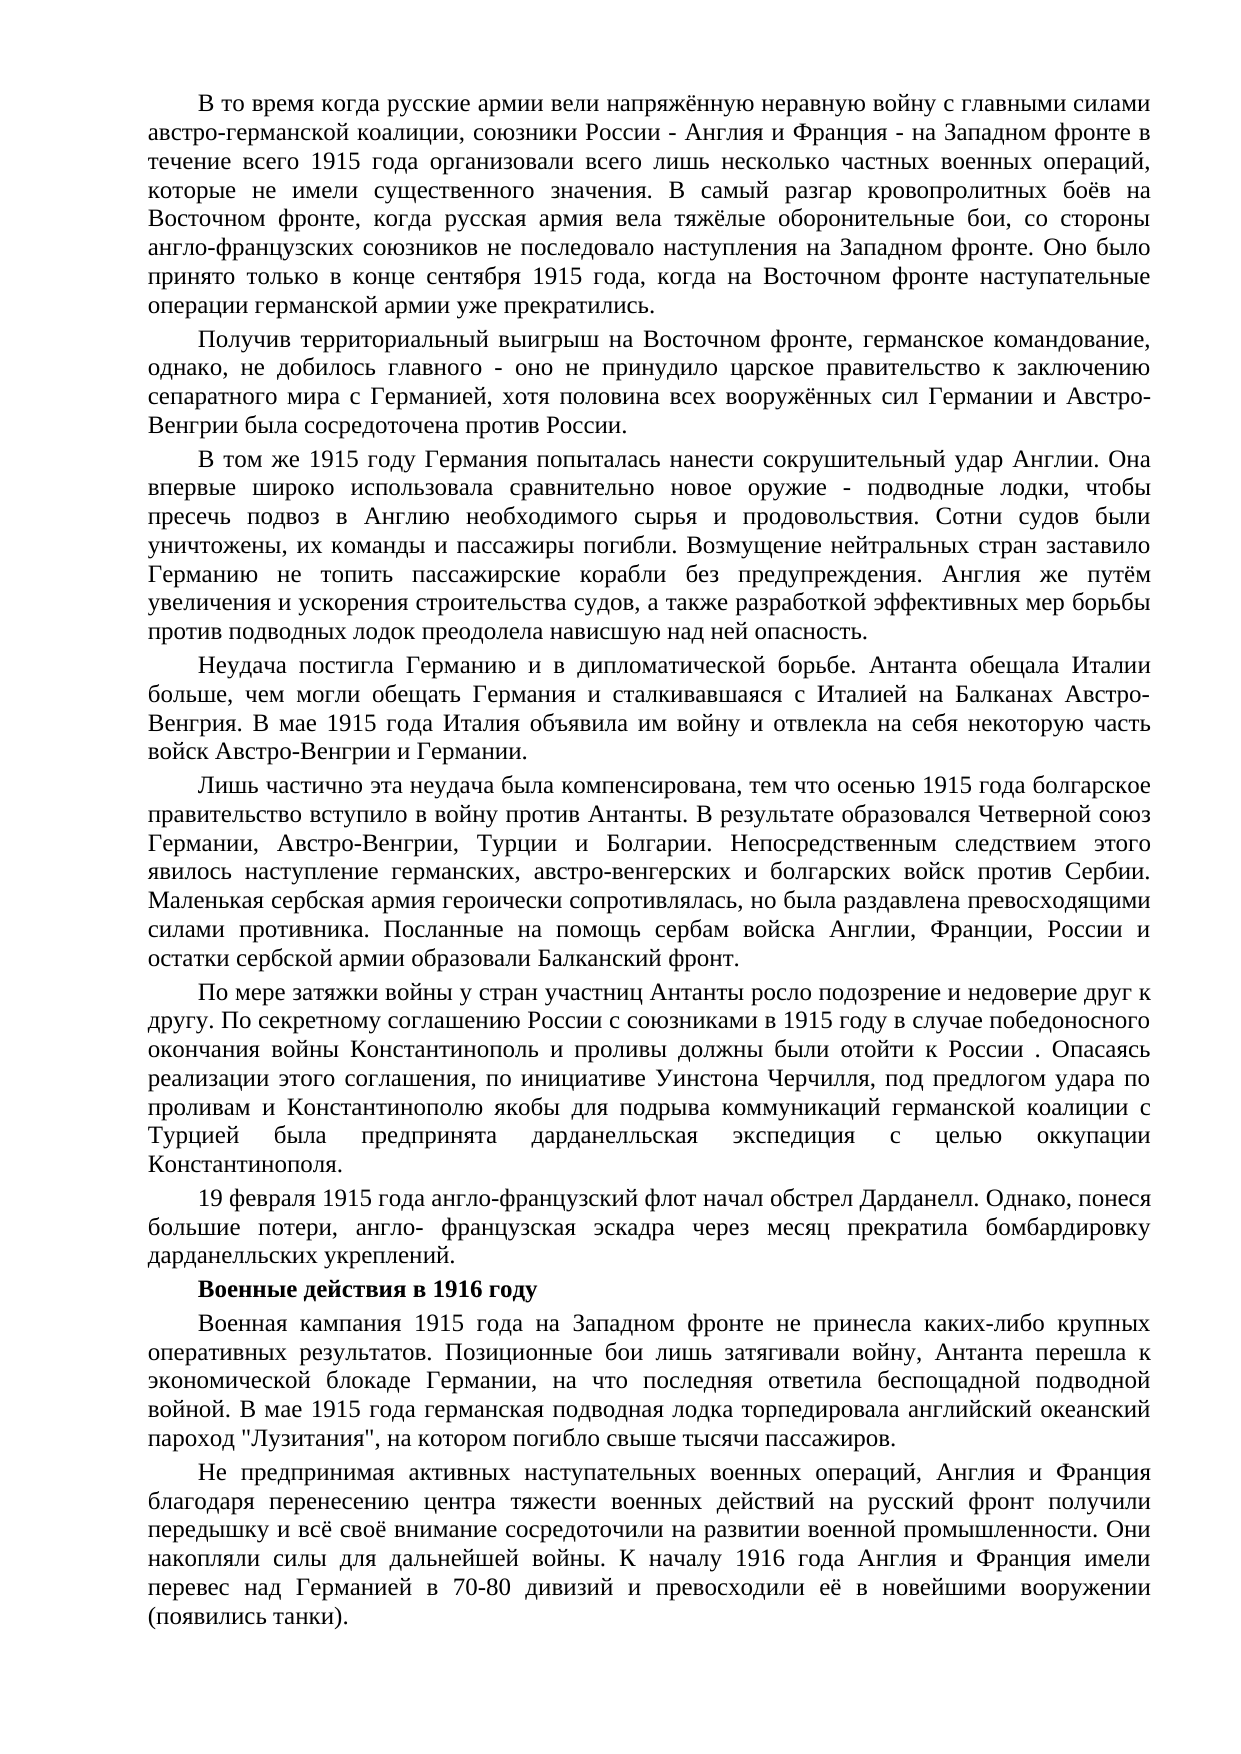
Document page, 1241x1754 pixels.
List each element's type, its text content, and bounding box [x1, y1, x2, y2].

text Неудача постигла Германию и в дипломатической борьбе. Антанта обещала Италии больше, чем могли обещать Германия и сталкивавшаяся с Италией на Балканах Австро-Венгрия. В мае 1915 года Италия объявила им войну и отвлекла на себя некоторую часть войск Австро-Венгрии и Германии. [148, 650, 1152, 765]
text Военная кампания 1915 года на Западном фронте не принесла каких-либо крупных оперативных результатов. Позиционные бои лишь затягивали войну, Антанта перешла к экономической блокаде Германии, на что последняя ответила беспощадной подводной войной. В мае 1915 года германская подводная лодка торпедировала английский океанский пароход "Лузитания", на котором погибло свыше тысячи пассажиров. [148, 1308, 1152, 1452]
text 19 февраля 1915 года англо-французский флот начал обстрел Дарданелл. Однако, понеся большие потери, англо- французская эскадра через месяц прекратила бомбардировку дарданелльских укреплений. [148, 1183, 1152, 1269]
text В то время когда русские армии вели напряжённую неравную войну с главными силами австро-германской коалиции, союзники России - Англия и Франция - на Западном фронте в течение всего 1915 года организовали всего лишь несколько частных военных операций, которые не имели существенного значения. В самый разгар кровопролитных боёв на Восточном фронте, когда русская армия вела тяжёлые оборонительные бои, со стороны англо-французских союзников не последовало наступления на Западном фронте. Оно было принято только в конце сентября 1915 года, когда на Восточном фронте наступательные операции германской армии уже прекратились. [148, 88, 1152, 318]
text Получив территориальный выигрыш на Восточном фронте, германское командование, однако, не добилось главного - оно не принудило царское правительство к заключению сепаратного мира с Германией, хотя половина всех вооружённых сил Германии и Австро-Венгрии была сосредоточена против России. [148, 324, 1152, 439]
text В том же 1915 году Германия попыталась нанести сокрушительный удар Англии. Она впервые широко использовала сравнительно новое оружие - подводные лодки, чтобы пресечь подвоз в Англию необходимого сырья и продовольствия. Сотни судов были уничтожены, их команды и пассажиры погибли. Возмущение нейтральных стран заставило Германию не топить пассажирские корабли без предупреждения. Англия же путём увеличения и ускорения строительства судов, а также разработкой эффективных мер борьбы против подводных лодок преодолела нависшую над ней опасность. [148, 444, 1152, 645]
text Не предпринимая активных наступательных военных операций, Англия и Франция благодаря перенесению центра тяжести военных действий на русский фронт получили передышку и всё своё внимание сосредоточили на развитии военной промышленности. Они накопляли силы для дальнейшей войны. К началу 1916 года Англия и Франция имели перевес над Германией в 70-80 дивизий и превосходили её в новейшими вооружении (появились танки). [148, 1457, 1152, 1629]
text По мере затяжки войны у стран участниц Антанты росло подозрение и недоверие друг к другу. По секретному соглашению России с союзниками в 1915 году в случае победоносного окончания войны Константинополь и проливы должны были отойти к России . Опасаясь реализации этого соглашения, по инициативе Уинстона Черчилля, под предлогом удара по проливам и Константинополю якобы для подрыва коммуникаций германской коалиции с Турцией была предпринята дарданелльская экспедиция с целью оккупации Константинополя. [148, 977, 1152, 1178]
text Лишь частично эта неудача была компенсирована, тем что осенью 1915 года болгарское правительство вступило в войну против Антанты. В результате образовался Четверной союз Германии, Австро-Венгрии, Турции и Болгарии. Непосредственным следствием этого явилось наступление германских, австро-венгерских и болгарских войск против Сербии. Маленькая сербская армия героически сопротивлялась, но была раздавлена превосходящими силами противника. Посланные на помощь сербам войска Англии, Франции, России и остатки сербской армии образовали Балканский фронт. [148, 770, 1152, 971]
text Военные действия в 1916 году [148, 1274, 1152, 1303]
